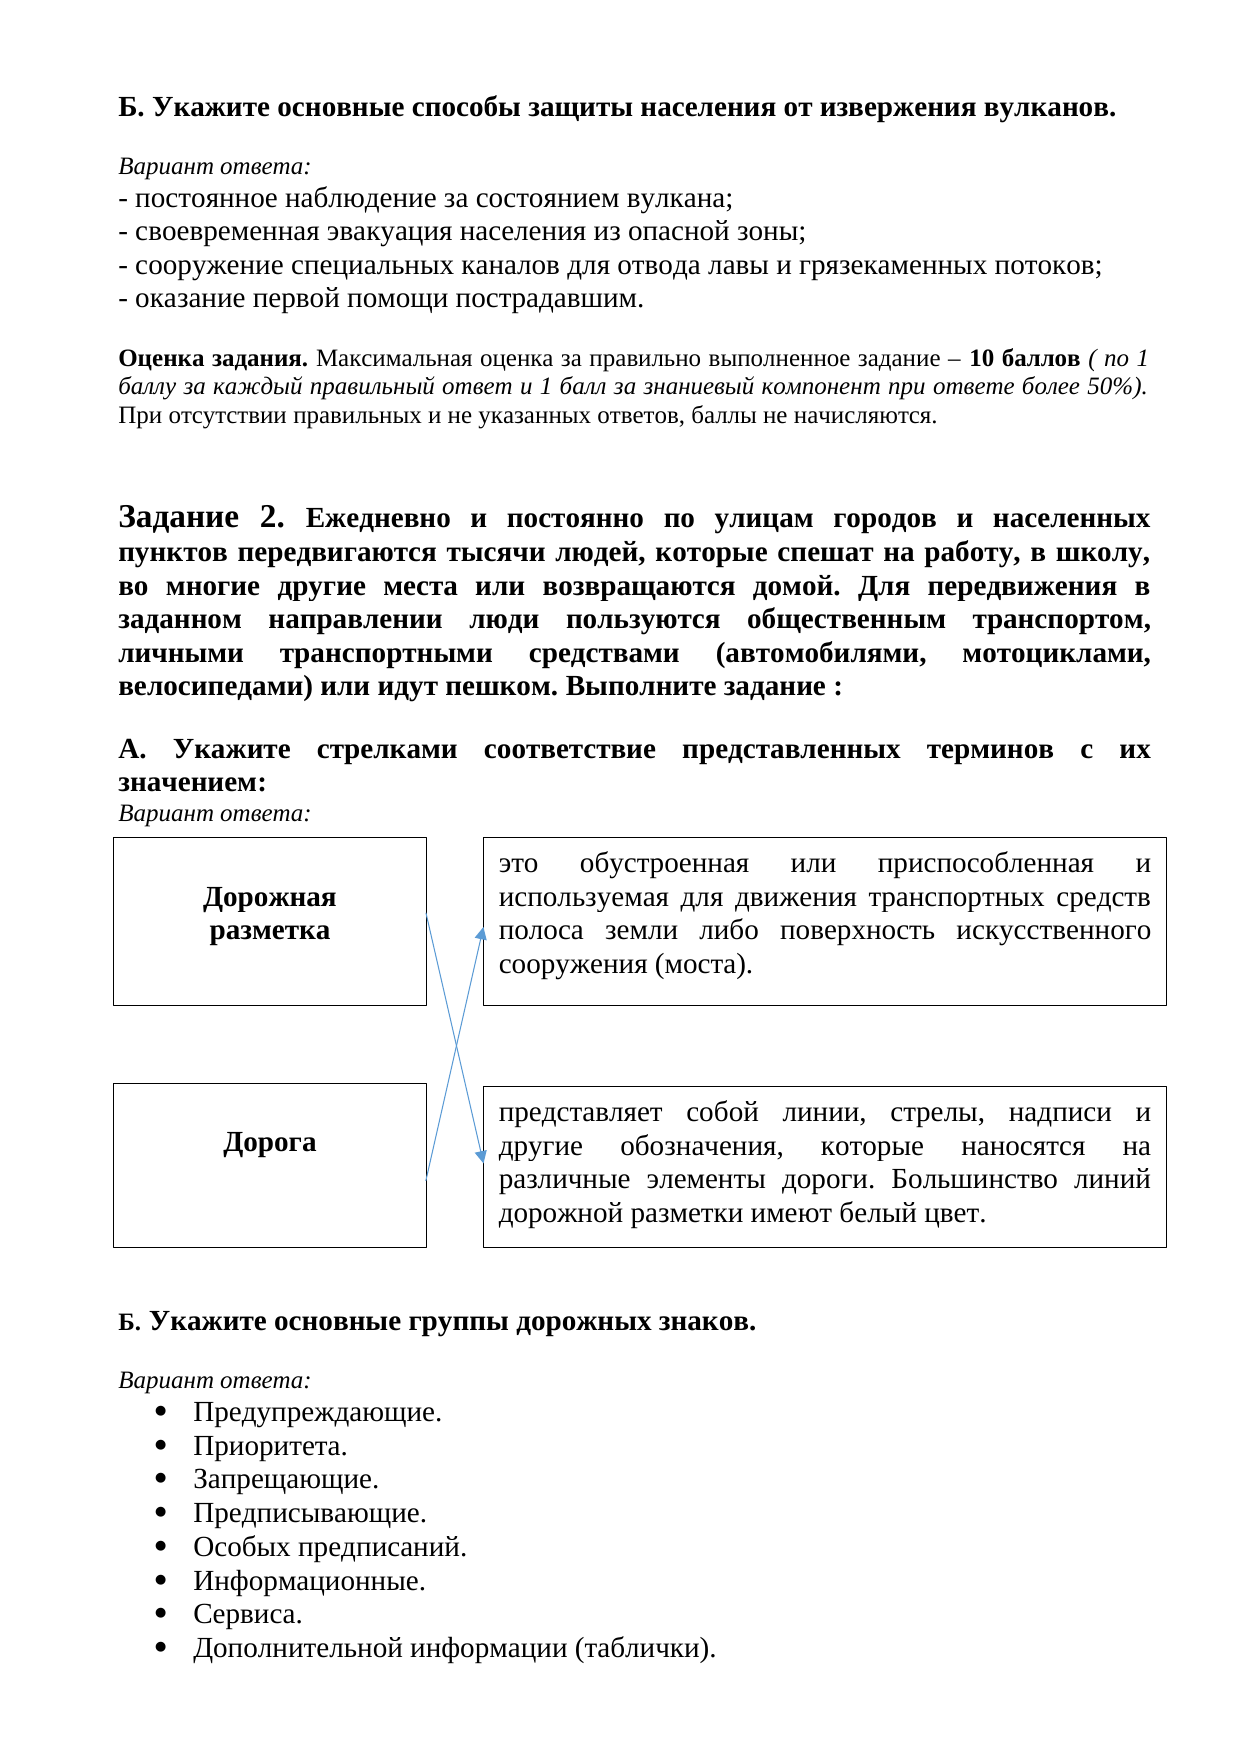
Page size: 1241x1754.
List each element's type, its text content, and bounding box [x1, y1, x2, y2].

text - постоянное наблюдение за состоянием вулкана; [118, 180, 1152, 213]
list Информационные. [156, 1563, 1152, 1596]
text Вариант ответа: [118, 798, 1152, 827]
text Оценка задания. Максимальная оценка за правильно выполненное задание – 10 баллов ( по 1 баллу за каждый правильный ответ и 1 балл за знаниевый компонент при ответе более 50%). При отсутствии правильных и не указанных ответов, баллы не начисляются. [118, 343, 1152, 429]
text Б. Укажите основные способы защиты населения от извержения вулканов. [118, 89, 1152, 122]
text - оказание первой помощи пострадавшим. [118, 280, 1152, 314]
text - своевременная эвакуация населения из опасной зоны; [118, 213, 1152, 247]
list Дополнительной информации (таблички). [156, 1630, 1152, 1663]
text - сооружение специальных каналов для отвода лавы и грязекаменных потоков; [118, 247, 1152, 280]
text Вариант ответа: [118, 1366, 1152, 1394]
list Особых предписаний. [156, 1529, 1152, 1563]
list Запрещающие. [156, 1462, 1152, 1495]
text А. Укажите стрелками соответствие представленных терминов с их значением: [118, 731, 1152, 798]
list Предупреждающие. [156, 1394, 1152, 1428]
text Задание 2. Ежедневно и постоянно по улицам городов и населенных пунктов передвигаются тысячи людей, которые спешат на работу, в школу, во многие другие места или возвращаются домой. Для передвижения в заданном направлении люди пользуются общественным транспортом, личными транспортными средствами (автомобилями, мотоциклами, велосипедами) или идут пешком. Выполните задание : [118, 496, 1152, 534]
list Предписывающие. [156, 1495, 1152, 1529]
list Приоритета. [156, 1428, 1152, 1462]
text Задание 2. Ежедневно и постоянно по улицам городов и населенных пунктов передвигаются тысячи людей, которые спешат на работу, в школу, во многие другие места или возвращаются домой. Для передвижения в заданном направлении люди пользуются общественным транспортом, личными транспортными средствами (автомобилями, мотоциклами, велосипедами) или идут пешком. Выполните задание : [118, 668, 1152, 702]
text Вариант ответа: [118, 151, 1152, 180]
text Б. Укажите основные группы дорожных знаков. [118, 1303, 1152, 1337]
list Сервиса. [156, 1596, 1152, 1630]
